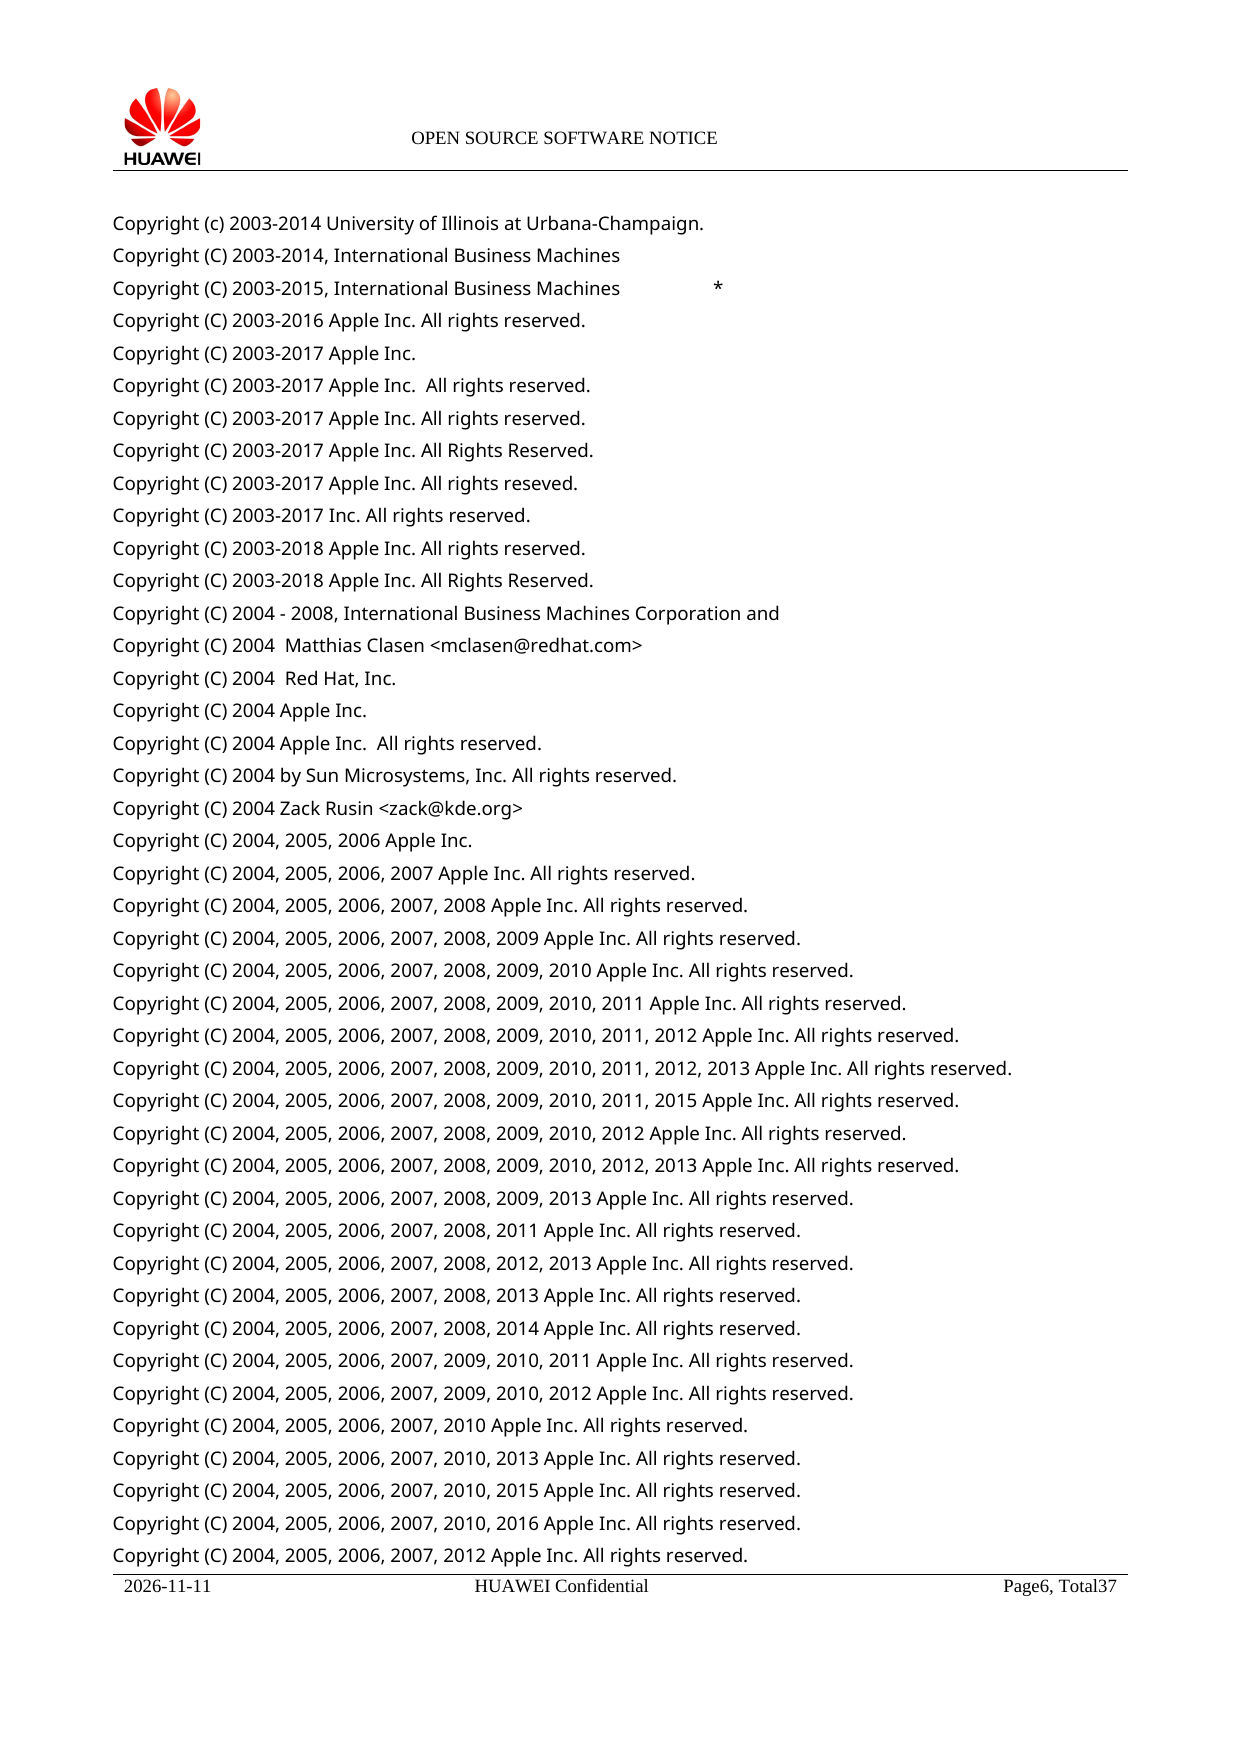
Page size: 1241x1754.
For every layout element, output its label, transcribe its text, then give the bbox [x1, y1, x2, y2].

text Copyright (C) 2004, 2005, 2006, 2007, 2010, 2016 Apple Inc. All rights reserved. [112, 1506, 1128, 1539]
text Copyright (C) 2004 - 2008, International Business Machines Corporation and [112, 596, 1128, 629]
text Copyright (C) 2004 Zack Rusin <zack@kde.org> [112, 791, 1128, 824]
text Copyright (C) 2004, 2005, 2006, 2007 Apple Inc. All rights reserved. [112, 856, 1128, 889]
text Copyright (C) 2003-2015, International Business Machines * [112, 271, 1128, 304]
text Copyright (C) 2004, 2005, 2006, 2007, 2008, 2009, 2010, 2012, 2013 Apple Inc. All rights reserved. [112, 1149, 1128, 1181]
text Copyright (C) 2004, 2005, 2006, 2007, 2012 Apple Inc. All rights reserved. [112, 1539, 1128, 1571]
text Copyright (C) 2004, 2005, 2006, 2007, 2008, 2009, 2010, 2011 Apple Inc. All rights reserved. [112, 986, 1128, 1019]
text Copyright (C) 2004, 2005, 2006, 2007, 2008, 2009, 2010, 2011, 2012 Apple Inc. All rights reserved. [112, 1019, 1128, 1051]
text Copyright (C) 2004, 2005, 2006, 2007, 2008, 2009, 2010 Apple Inc. All rights reserved. [112, 954, 1128, 986]
text Copyright (C) 2004, 2005, 2006, 2007, 2010 Apple Inc. All rights reserved. [112, 1409, 1128, 1441]
text Copyright (C) 2004, 2005, 2006, 2007, 2008, 2014 Apple Inc. All rights reserved. [112, 1311, 1128, 1344]
text Copyright (C) 2003-2018 Apple Inc. All Rights Reserved. [112, 564, 1128, 596]
text Copyright (C) 2003-2017 Apple Inc. All rights reserved. [112, 369, 1128, 401]
text Copyright (C) 2004, 2005, 2006, 2007, 2010, 2015 Apple Inc. All rights reserved. [112, 1474, 1128, 1506]
text Copyright (C) 2004, 2005, 2006, 2007, 2008, 2009, 2010, 2011, 2015 Apple Inc. All rights reserved. [112, 1084, 1128, 1116]
text Copyright (C) 2003-2017 Apple Inc. All rights reserved. [112, 401, 1128, 434]
text Copyright (C) 2004, 2005, 2006, 2007, 2008, 2009, 2010, 2012 Apple Inc. All rights reserved. [112, 1116, 1128, 1149]
text Copyright (C) 2003-2016 Apple Inc. All rights reserved. [112, 304, 1128, 336]
text Copyright (C) 2004 Matthias Clasen <mclasen@redhat.com> [112, 629, 1128, 661]
text Copyright (c) 2003-2014 University of Illinois at Urbana-Champaign. [112, 206, 1128, 239]
text Copyright (C) 2003-2017 Apple Inc. All rights reseved. [112, 466, 1128, 499]
text Copyright (C) 2003-2014, International Business Machines [112, 239, 1128, 271]
text Copyright (C) 2004, 2005, 2006, 2007, 2009, 2010, 2012 Apple Inc. All rights reserved. [112, 1376, 1128, 1409]
text Copyright (C) 2003-2017 Inc. All rights reserved. [112, 499, 1128, 531]
text Copyright (C) 2003-2018 Apple Inc. All rights reserved. [112, 531, 1128, 564]
text Copyright (C) 2004 by Sun Microsystems, Inc. All rights reserved. [112, 759, 1128, 791]
text Copyright (C) 2004 Red Hat, Inc. [112, 661, 1128, 694]
text Copyright (C) 2004, 2005, 2006 Apple Inc. [112, 824, 1128, 856]
picture [124, 88, 201, 165]
text Copyright (C) 2004, 2005, 2006, 2007, 2008, 2009, 2010, 2011, 2012, 2013 Apple Inc. All rights reserved. [112, 1051, 1128, 1084]
text Copyright (C) 2004, 2005, 2006, 2007, 2008, 2009 Apple Inc. All rights reserved. [112, 921, 1128, 954]
text Copyright (C) 2004, 2005, 2006, 2007, 2010, 2013 Apple Inc. All rights reserved. [112, 1441, 1128, 1474]
text Copyright (C) 2004 Apple Inc. [112, 694, 1128, 726]
text Copyright (C) 2004, 2005, 2006, 2007, 2008 Apple Inc. All rights reserved. [112, 889, 1128, 921]
text Copyright (C) 2004, 2005, 2006, 2007, 2008, 2013 Apple Inc. All rights reserved. [112, 1279, 1128, 1311]
text Copyright (C) 2003-2017 Apple Inc. [112, 336, 1128, 369]
text Copyright (C) 2004, 2005, 2006, 2007, 2008, 2011 Apple Inc. All rights reserved. [112, 1214, 1128, 1246]
text Copyright (C) 2004 Apple Inc. All rights reserved. [112, 726, 1128, 759]
text Copyright (C) 2004, 2005, 2006, 2007, 2008, 2012, 2013 Apple Inc. All rights reserved. [112, 1246, 1128, 1279]
text Copyright (C) 2003-2017 Apple Inc. All Rights Reserved. [112, 434, 1128, 466]
text Copyright (C) 2004, 2005, 2006, 2007, 2008, 2009, 2013 Apple Inc. All rights reserved. [112, 1181, 1128, 1214]
text Copyright (C) 2004, 2005, 2006, 2007, 2009, 2010, 2011 Apple Inc. All rights reserved. [112, 1344, 1128, 1376]
